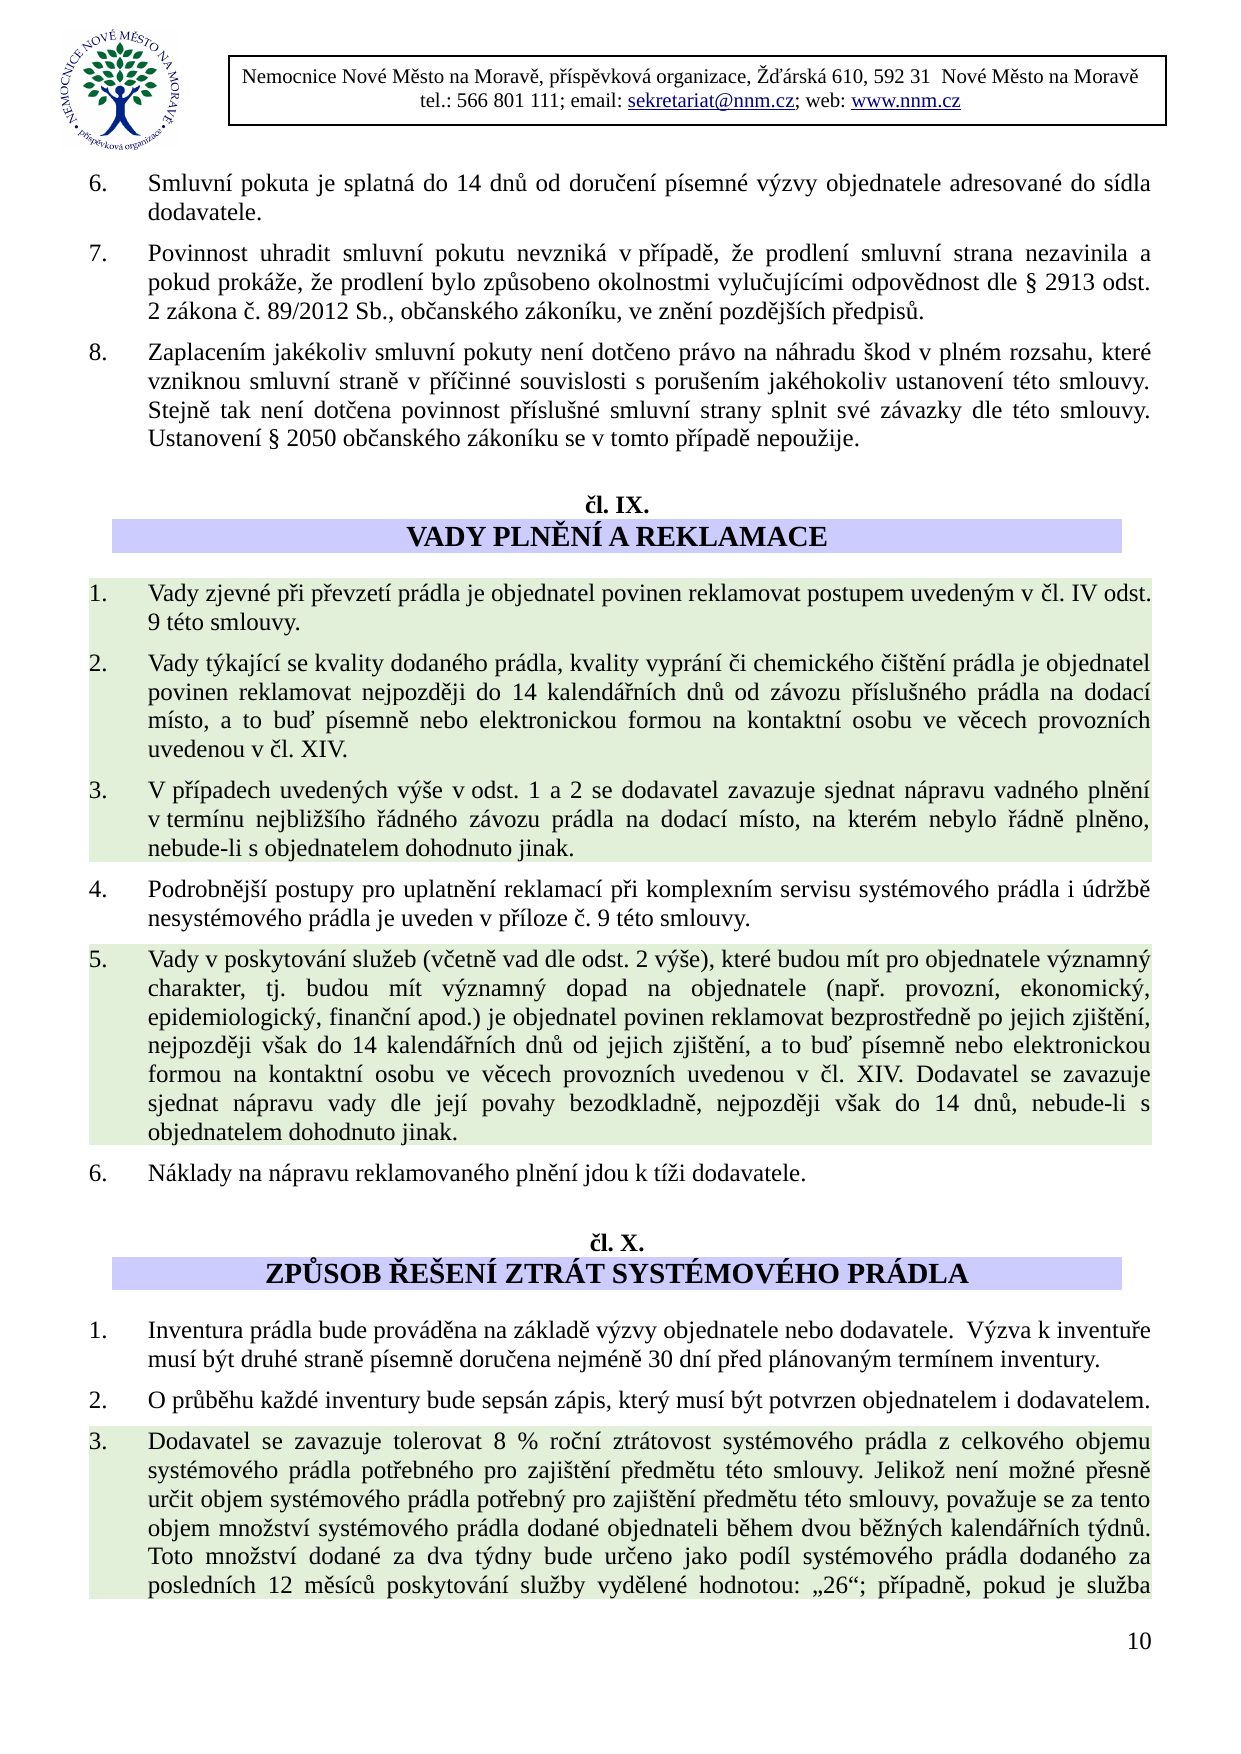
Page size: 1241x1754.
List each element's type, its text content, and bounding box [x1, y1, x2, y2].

list Povinnost uhradit smluvní pokutu nevzniká v případě, že prodlení smluvní strana nezavinila a pokud prokáže, že prodlení bylo způsobeno okolnostmi vylučujícími odpovědnost dle § 2913 odst. 2 zákona č. 89/2012 Sb., občanského zákoníku, ve znění pozdějších předpisů. [89, 238, 1152, 325]
list Smluvní pokuta je splatná do 14 dnů od doručení písemné výzvy objednatele adresované do sídla dodavatele. [89, 168, 1152, 226]
text VADY PLNĚNÍ A REKLAMACE [112, 519, 1122, 553]
text ZPŮSOB ŘEŠENÍ ZTRÁT SYSTÉMOVÉHO PRÁDLA [112, 1257, 1122, 1290]
list V případech uvedených výše v odst. 1 a 2 se dodavatel zavazuje sjednat nápravu vadného plnění v termínu nejbližšího řádného závozu prádla na dodací místo, na kterém nebylo řádně plněno, nebude-li s objednatelem dohodnuto jinak. [89, 775, 1152, 862]
list Vady zjevné při převzetí prádla je objednatel povinen reklamovat postupem uvedeným v čl. IV odst. 9 této smlouvy. [89, 578, 1152, 635]
list O průběhu každé inventury bude sepsán zápis, který musí být potvrzen objednatelem i dodavatelem. [89, 1385, 1152, 1414]
list Inventura prádla bude prováděna na základě výzvy objednatele nebo dodavatele. Výzva k inventuře musí být druhé straně písemně doručena nejméně 30 dní před plánovaným termínem inventury. [89, 1315, 1152, 1373]
text čl. IX. [112, 491, 1122, 519]
list Náklady na nápravu reklamovaného plnění jdou k tíži dodavatele. [89, 1158, 1152, 1187]
picture [60, 29, 179, 150]
list Vady v poskytování služeb (včetně vad dle odst. 2 výše), které budou mít pro objednatele významný charakter, tj. budou mít významný dopad na objednatele (např. provozní, ekonomický, epidemiologický, finanční apod.) je objednatel povinen reklamovat bezprostředně po jejich zjištění, nejpozději však do 14 kalendářních dnů od jejich zjištění, a to buď písemně nebo elektronickou formou na kontaktní osobu ve věcech provozních uvedenou v čl. XIV. Dodavatel se zavazuje sjednat nápravu vady dle její povahy bezodkladně, nejpozději však do 14 dnů, nebude-li s objednatelem dohodnuto jinak. [89, 944, 1152, 1145]
list Vady týkající se kvality dodaného prádla, kvality vyprání či chemického čištění prádla je objednatel povinen reklamovat nejpozději do 14 kalendářních dnů od závozu příslušného prádla na dodací místo, a to buď písemně nebo elektronickou formou na kontaktní osobu ve věcech provozních uvedenou v čl. XIV. [89, 648, 1152, 763]
text čl. X. [112, 1228, 1122, 1257]
list Zaplacením jakékoliv smluvní pokuty není dotčeno právo na náhradu škod v plném rozsahu, které vzniknou smluvní straně v příčinné souvislosti s porušením jakéhokoliv ustanovení této smlouvy. Stejně tak není dotčena povinnost příslušné smluvní strany splnit své závazky dle této smlouvy. Ustanovení § 2050 občanského zákoníku se v tomto případě nepoužije. [89, 337, 1152, 452]
list Podrobnější postupy pro uplatnění reklamací při komplexním servisu systémového prádla i údržbě nesystémového prádla je uveden v příloze č. 9 této smlouvy. [89, 874, 1152, 932]
